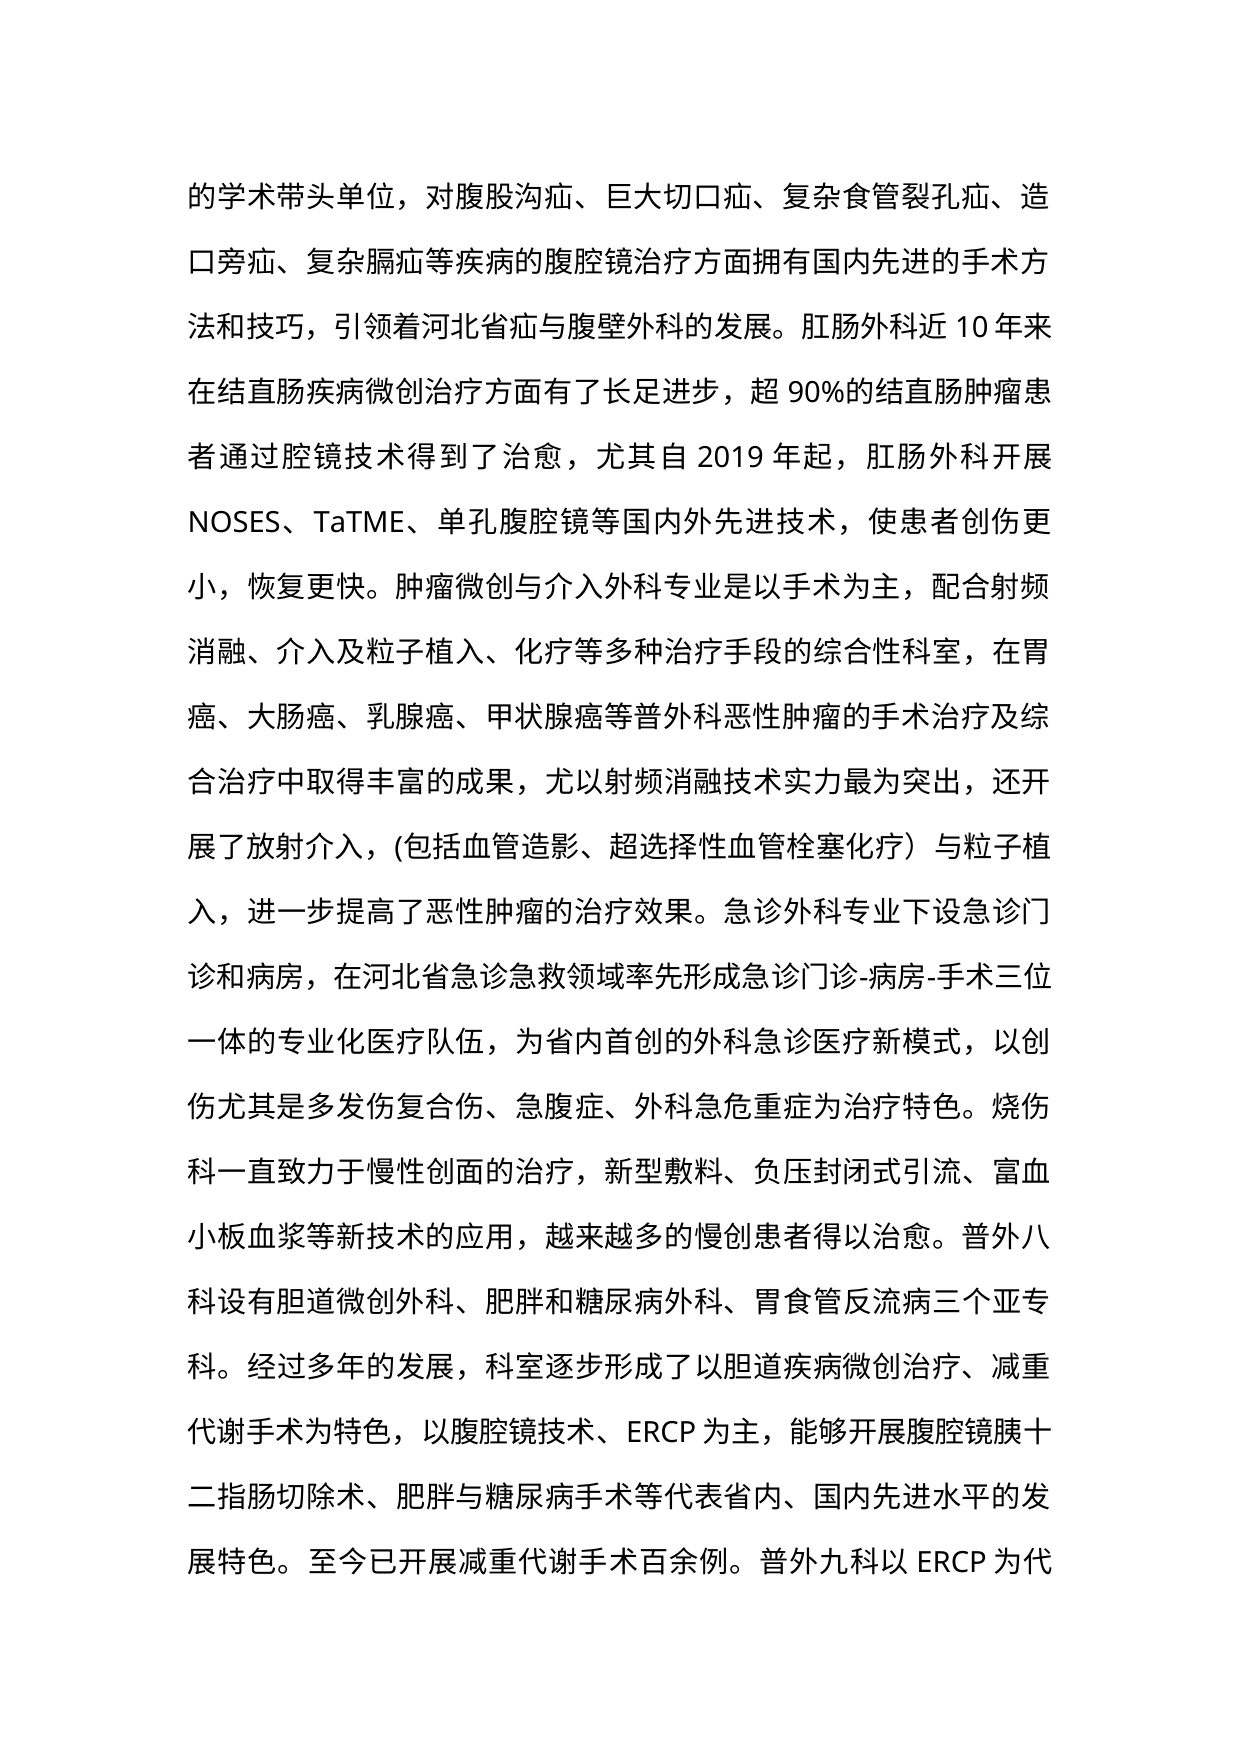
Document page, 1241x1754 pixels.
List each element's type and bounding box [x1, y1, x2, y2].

text [187, 162, 1053, 1592]
